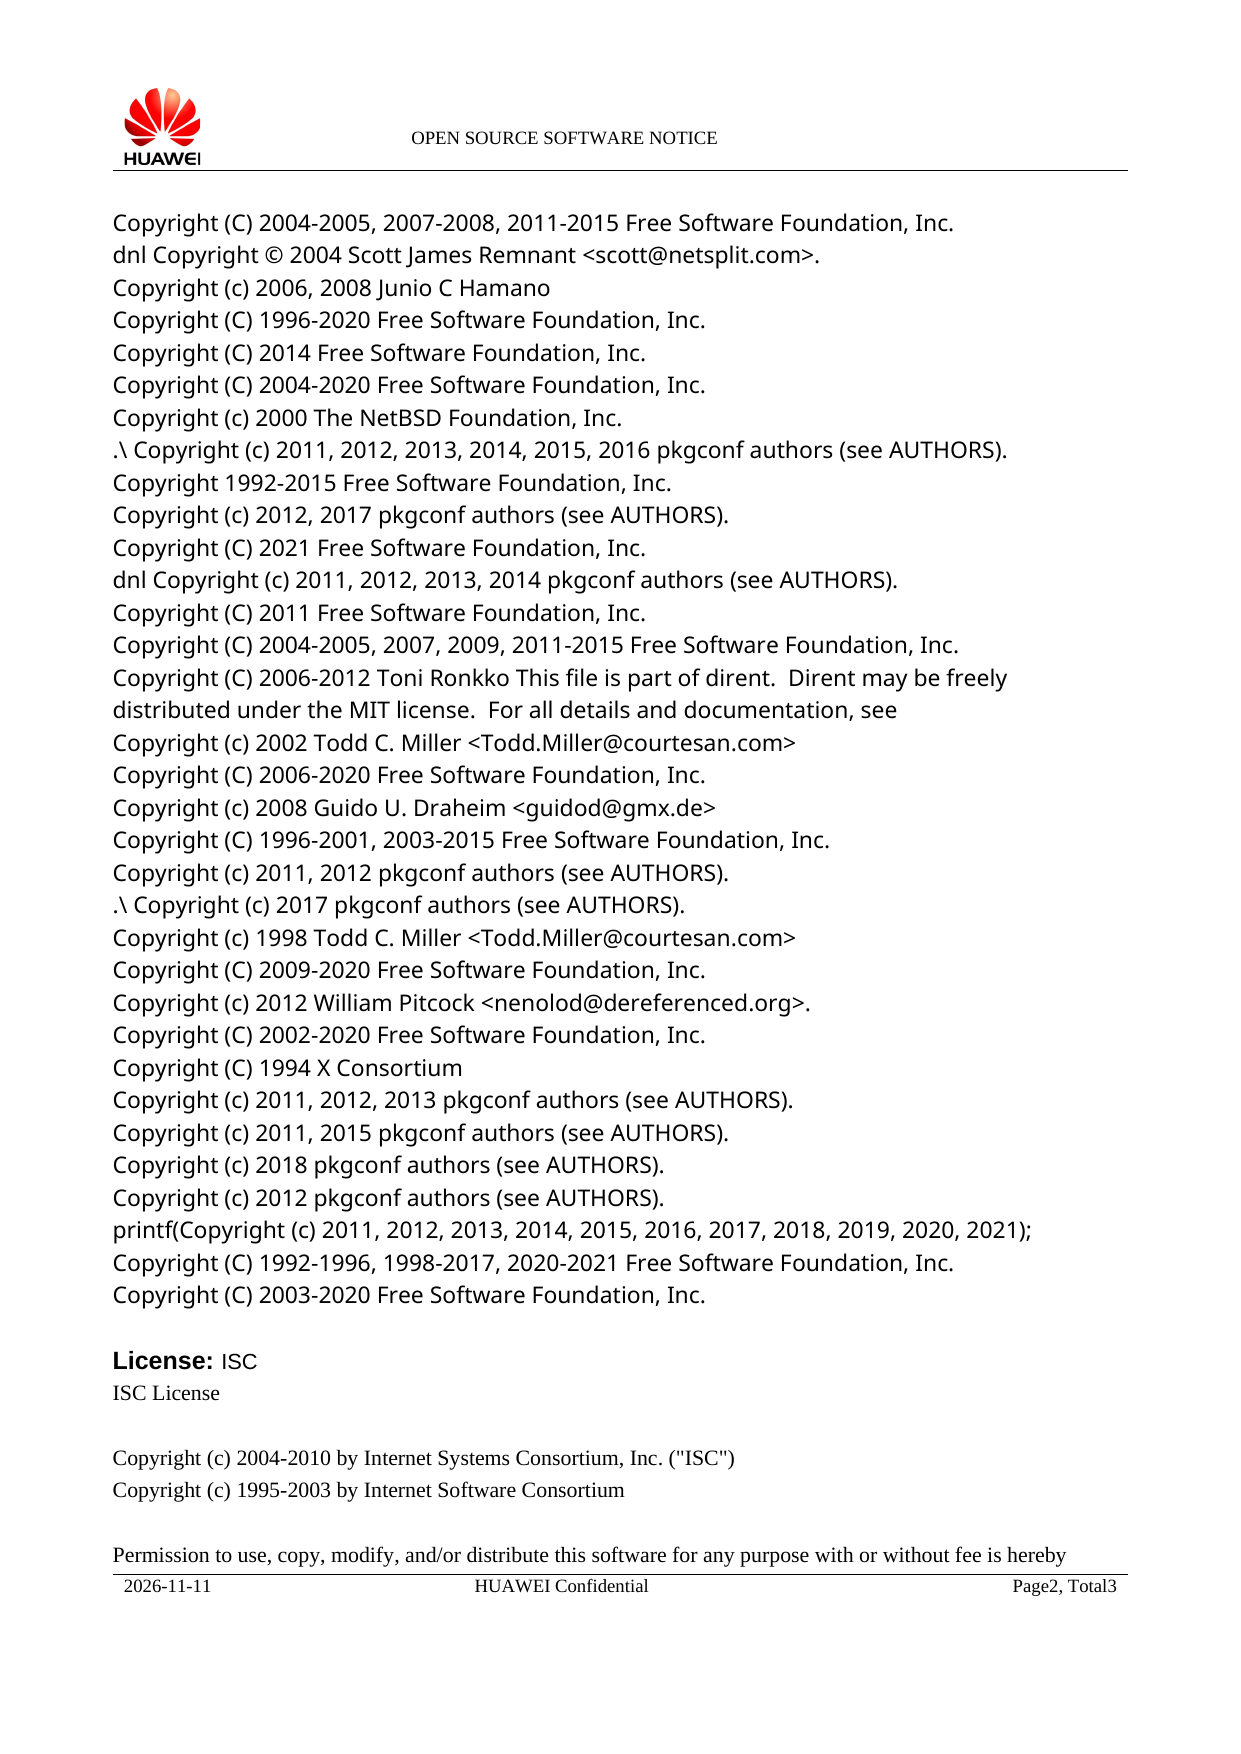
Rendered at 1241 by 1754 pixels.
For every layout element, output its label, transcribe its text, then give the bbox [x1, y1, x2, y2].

picture [124, 88, 201, 165]
text License: ISC [112, 1344, 1128, 1376]
